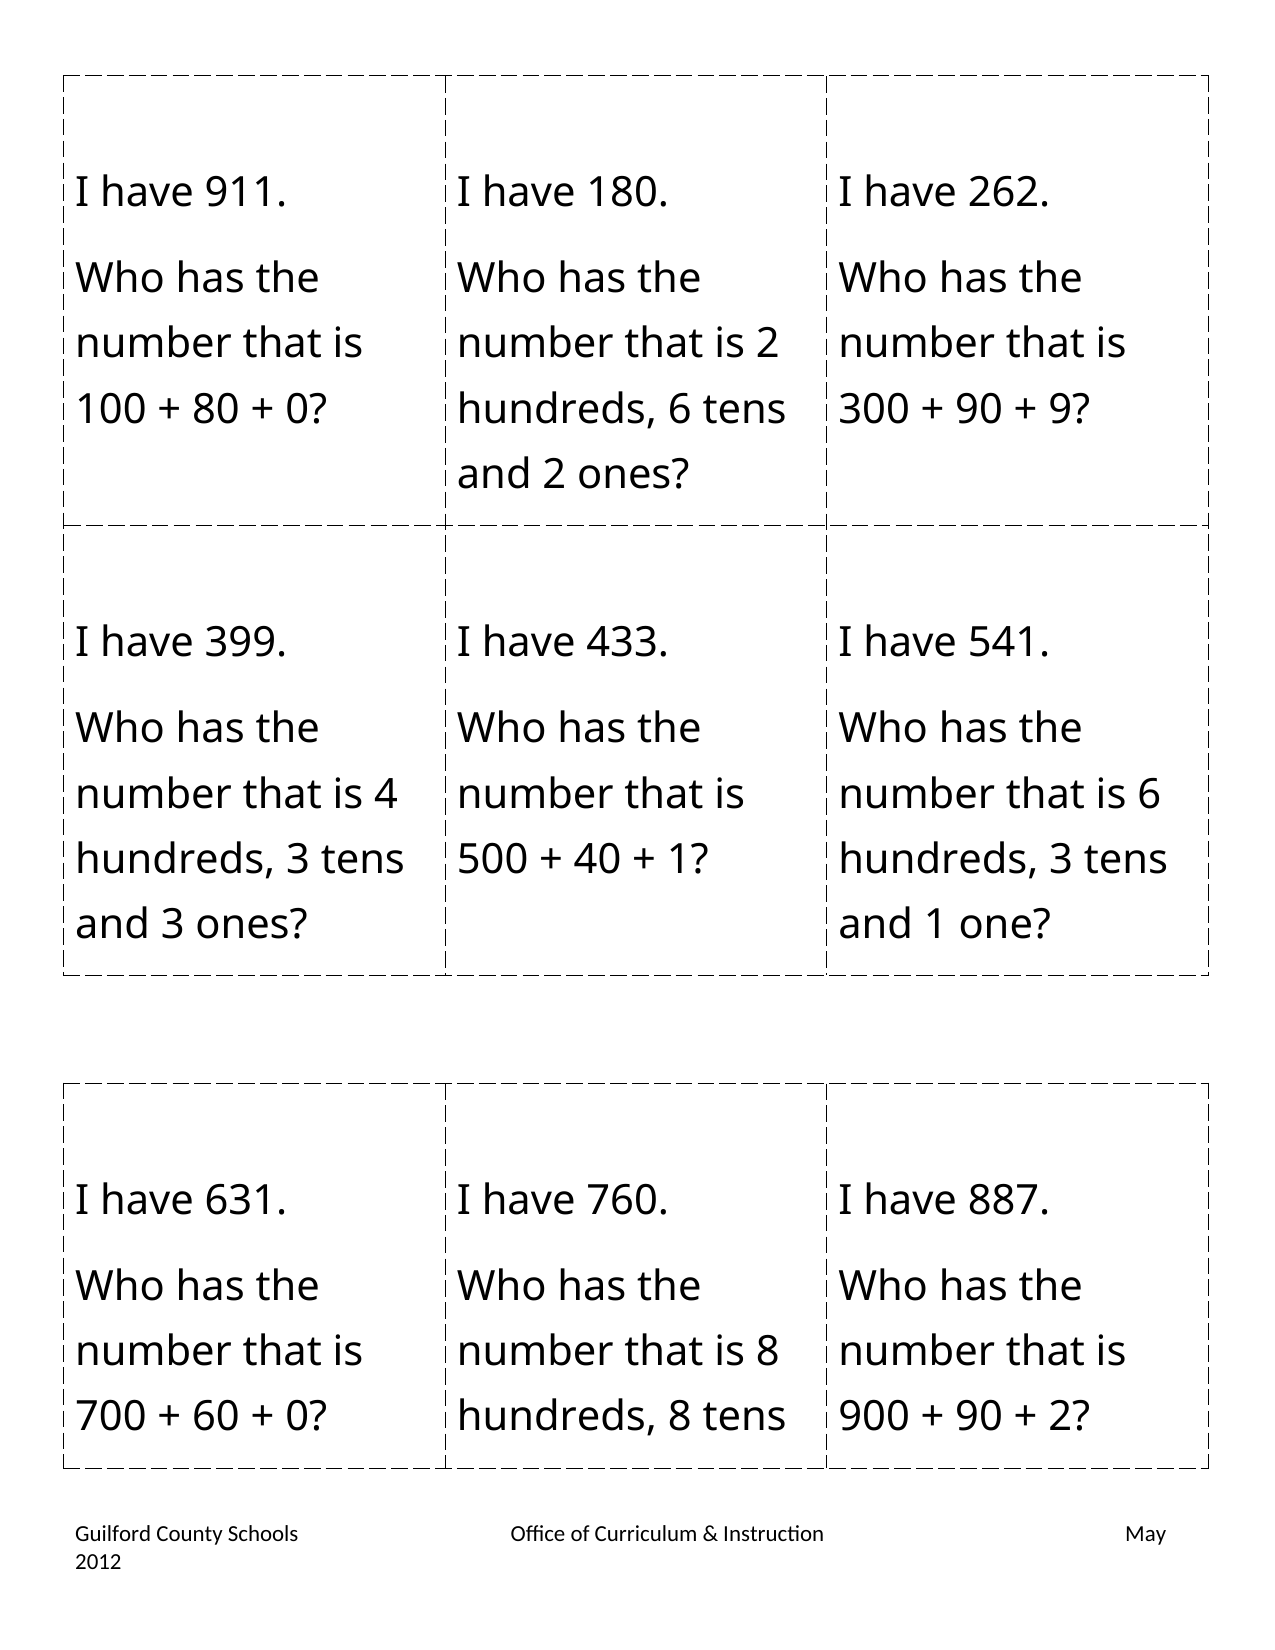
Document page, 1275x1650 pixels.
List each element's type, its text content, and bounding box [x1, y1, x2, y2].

table_cell I have 399. Who has the number that is 4 hundreds, 3 tens and 3 ones? [64, 525, 445, 975]
table_cell I have 433. Who has the number that is 500 + 40 + 1? [445, 525, 827, 975]
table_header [445, 1083, 827, 1467]
table_cell I have 911. Who has the number that is 100 + 80 + 0? [64, 75, 445, 525]
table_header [827, 1083, 1208, 1467]
table_cell I have 262. Who has the number that is 300 + 90 + 9? [827, 75, 1208, 525]
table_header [64, 1083, 445, 1467]
table_cell I have 541. Who has the number that is 6 hundreds, 3 tens and 1 one? [827, 525, 1208, 975]
table_cell I have 180. Who has the number that is 2 hundreds, 6 tens and 2 ones? [445, 75, 827, 525]
